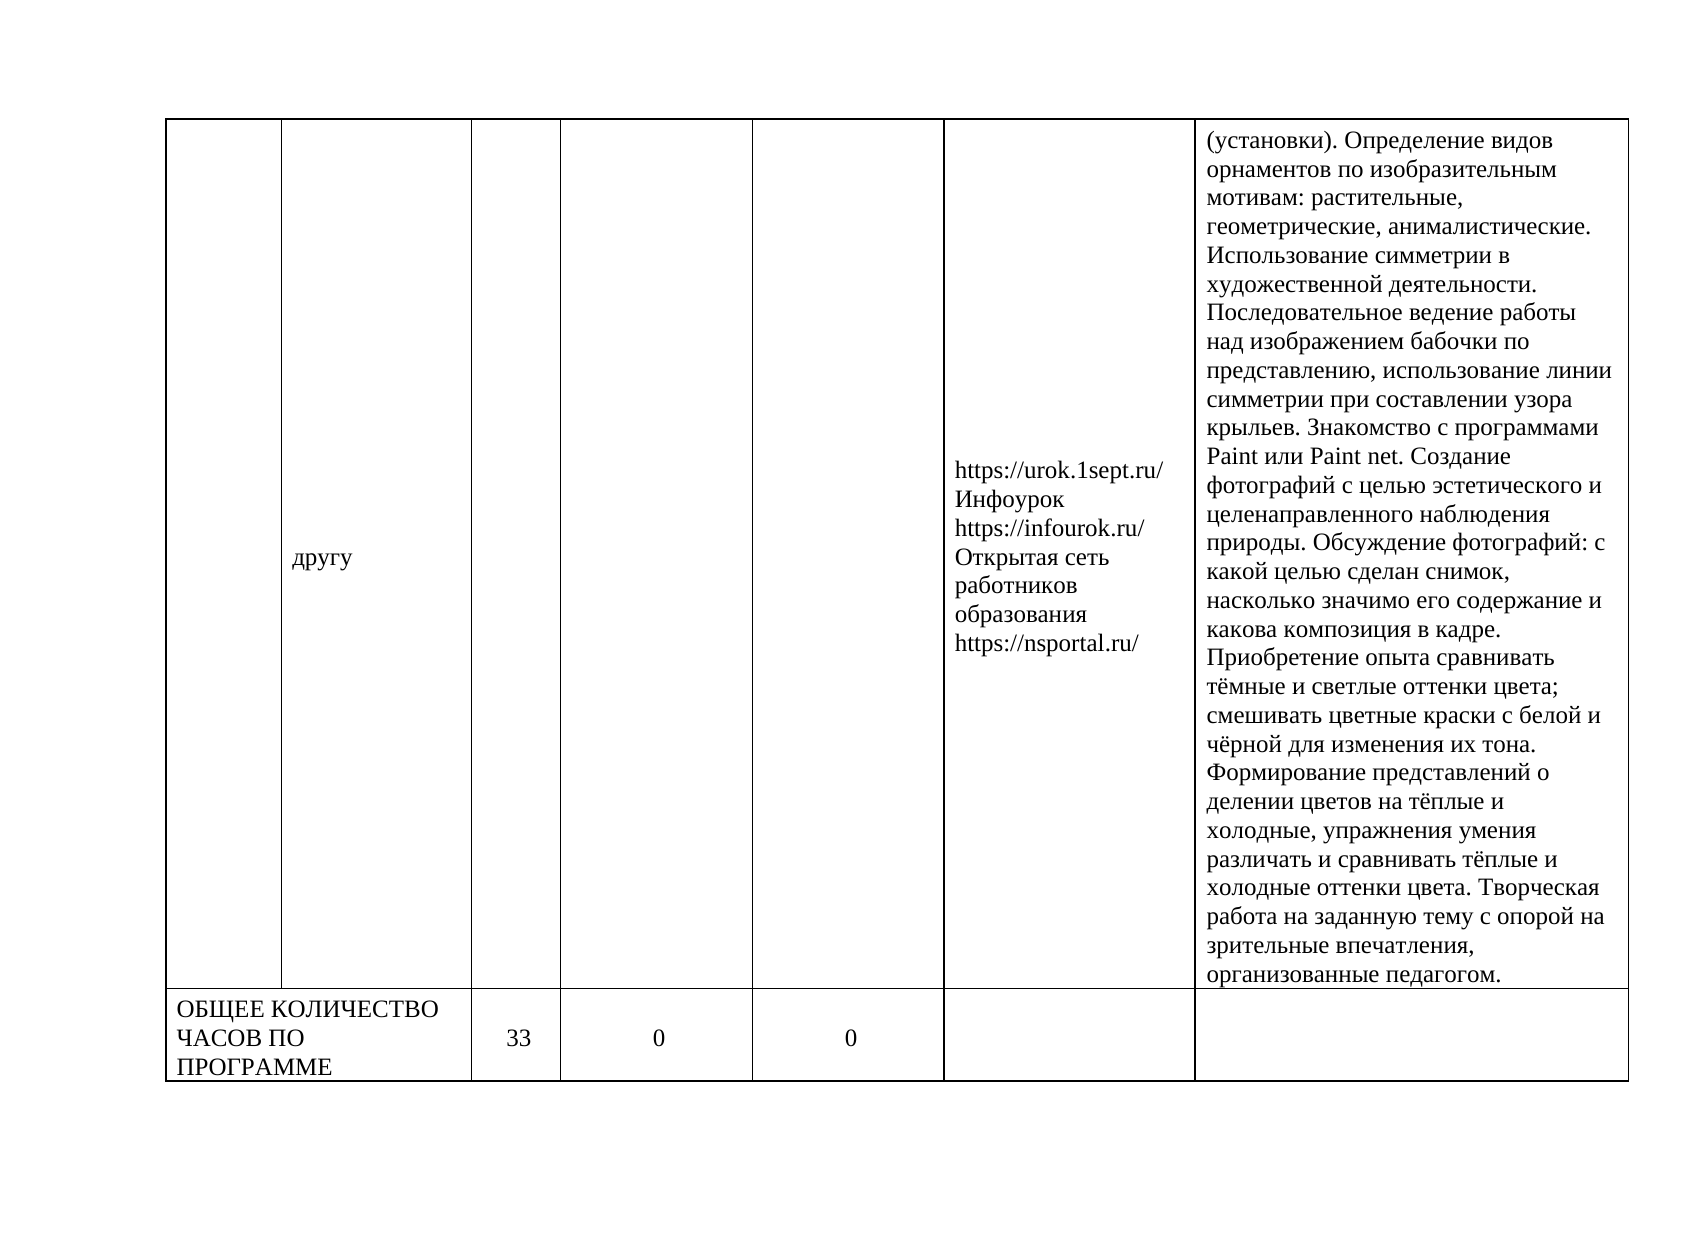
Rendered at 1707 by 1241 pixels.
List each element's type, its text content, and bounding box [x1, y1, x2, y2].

table_cell 6 [472, 120, 560, 987]
table_cell 0 [753, 989, 943, 1080]
table_cell [561, 120, 752, 987]
table_cell 4 [167, 120, 281, 987]
table_cell 33 [472, 989, 560, 1080]
table_cell ОБЩЕЕ КОЛИЧЕСТВО ЧАСОВ ПО ПРОГРАММЕ [167, 989, 471, 1080]
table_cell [282, 120, 471, 987]
table_cell [945, 989, 1194, 1080]
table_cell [1196, 120, 1628, 987]
table_cell [1196, 989, 1628, 1080]
table_cell [753, 120, 943, 987]
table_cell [945, 120, 1194, 987]
table_cell 0 [561, 989, 752, 1080]
